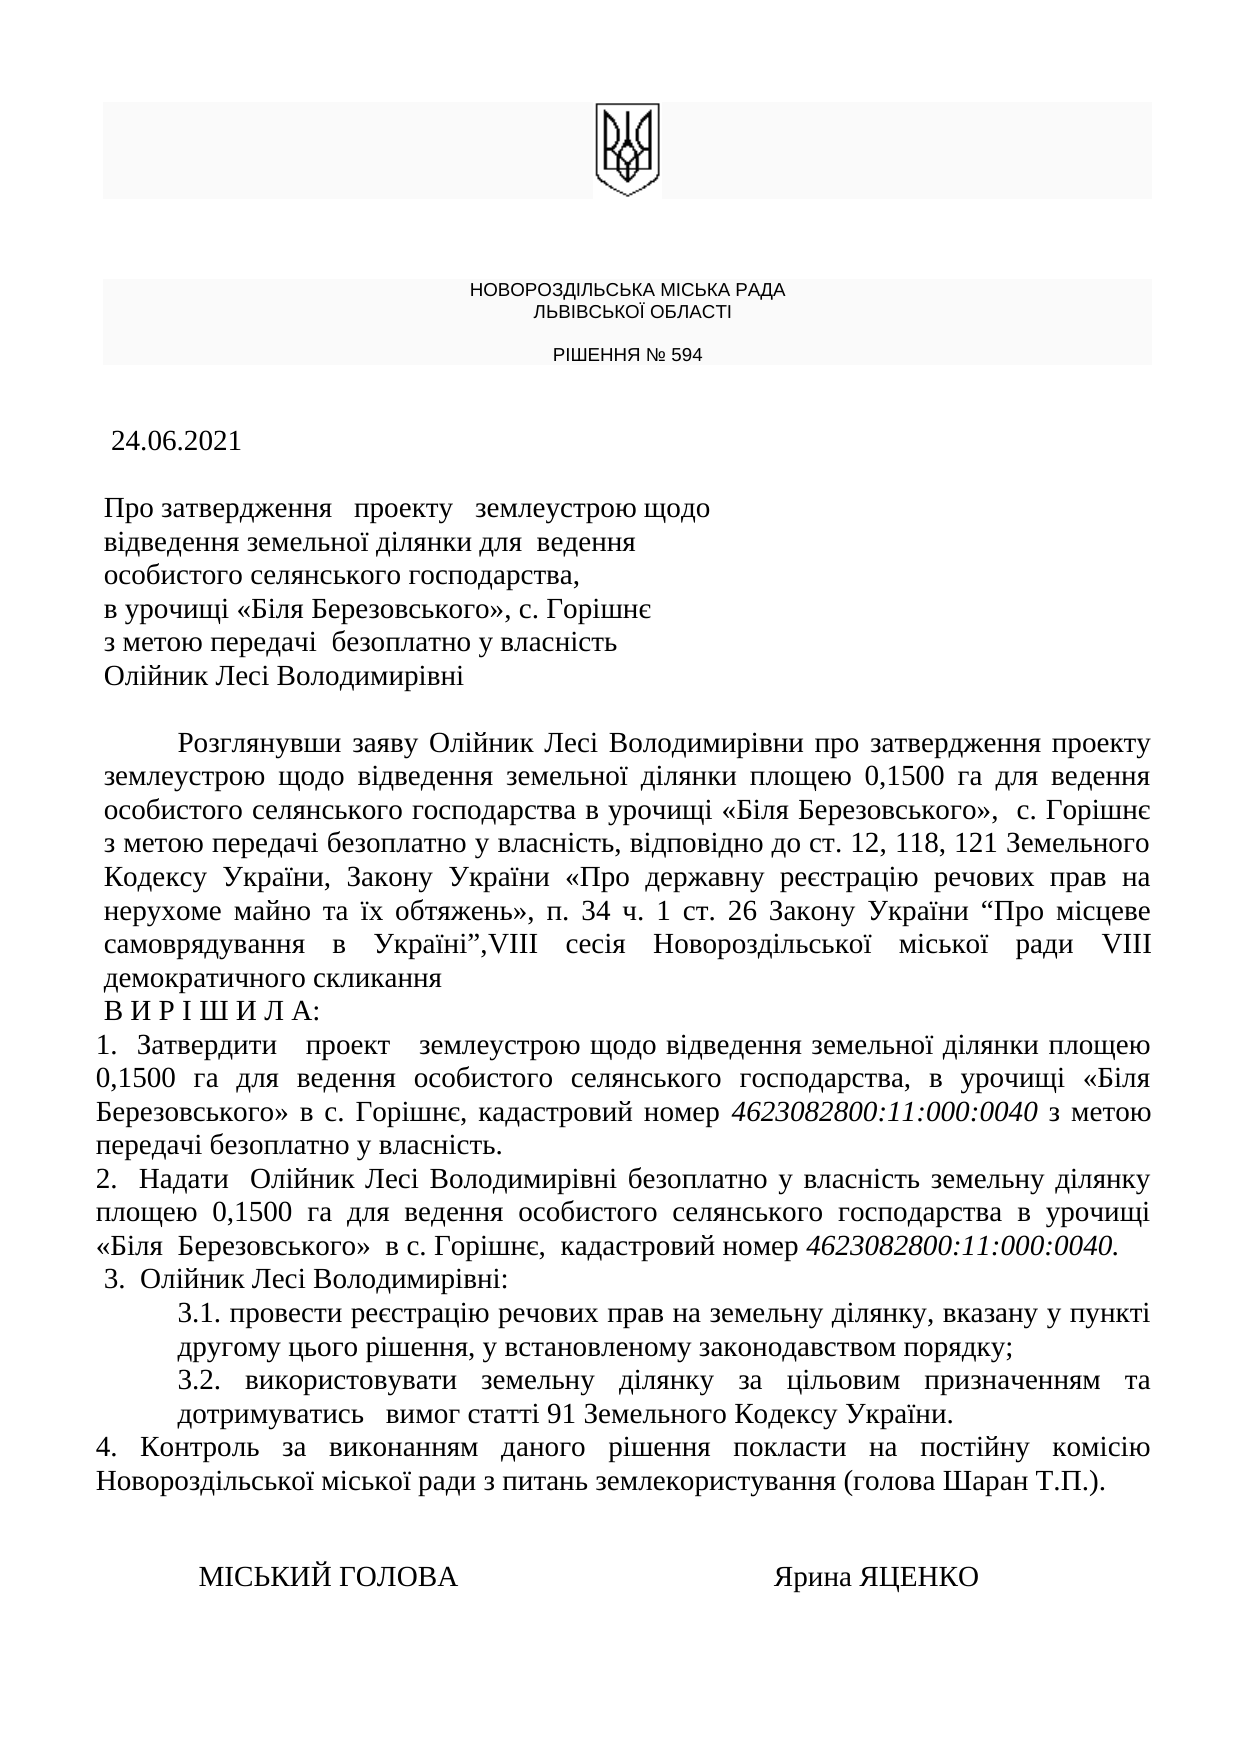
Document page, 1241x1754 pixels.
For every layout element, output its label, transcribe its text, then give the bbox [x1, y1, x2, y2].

text 4. Контроль за виконанням даного рішення покласти на постійну комісію Новороздільської міської ради з питань землекористування (голова Шаран Т.П.). [96, 1429, 1152, 1496]
text 2. Надати Олійник Лесі Володимирівні безоплатно у власність земельну ділянку площею 0,1500 га для ведення особистого селянського господарства в урочищі «Біля Березовського» в с. Горішнє, кадастровий номер 4623082800:11:000:0040. [96, 1161, 1152, 1262]
text 3.2. використовувати земельну ділянку за цільовим призначенням та дотримуватись вимог статті 91 Земельного Кодексу України. [177, 1362, 1152, 1429]
text особистого селянського господарства, [103, 557, 842, 591]
picture [593, 102, 663, 200]
text 3.1. провести реєстрацію речових прав на земельну ділянку, вказану у пункті другому цього рішення, у встановленому законодавством порядку; [177, 1295, 1152, 1362]
text 1. Затвердити проект землеустрою щодо відведення земельної ділянки площею 0,1500 га для ведення особистого селянського господарства, в урочищі «Біля Березовського» в с. Горішнє, кадастровий номер 4623082800:11:000:0040 з метою передачі безоплатно у власність. [96, 1027, 1152, 1161]
text 3. Олійник Лесі Володимирівні: [103, 1262, 842, 1295]
text МІСЬКИЙ ГОЛОВА Ярина ЯЦЕНКО [103, 1563, 1152, 1592]
text Розглянувши заяву Олійник Лесі Володимирівни про затвердження проекту землеустрою щодо відведення земельної ділянки площею 0,1500 га для ведення особистого селянського господарства в урочищі «Біля Березовського», с. Горішнє з метою передачі безоплатно у власність, відповідно до ст. 12, 118, 121 Земельного Кодексу України, Закону України «Про державну реєстрацію речових прав на нерухоме майно та їх обтяжень», п. 34 ч. 1 ст. 26 Закону України “Про місцеве самоврядування в Україні”,VIII сесія Новороздільської міської ради VIIІ демократичного скликання [103, 725, 1152, 993]
text НОВОРОЗДІЛЬСЬКА МІСЬКА РАДА ЛЬВІВСЬКОЇ ОБЛАСТІ РІШЕННЯ № 594 [103, 279, 1152, 365]
text Про затвердження проекту землеустрою щодо [103, 490, 842, 524]
text в урочищі «Біля Березовського», с. Горішнє [103, 591, 842, 624]
text 24.06.2021 [103, 423, 1152, 457]
text відведення земельної ділянки для ведення [103, 524, 842, 557]
text Олійник Лесі Володимирівні [103, 658, 842, 691]
text з метою передачі безоплатно у власність [103, 624, 842, 658]
text В И Р І Ш И Л А: [103, 993, 1152, 1027]
